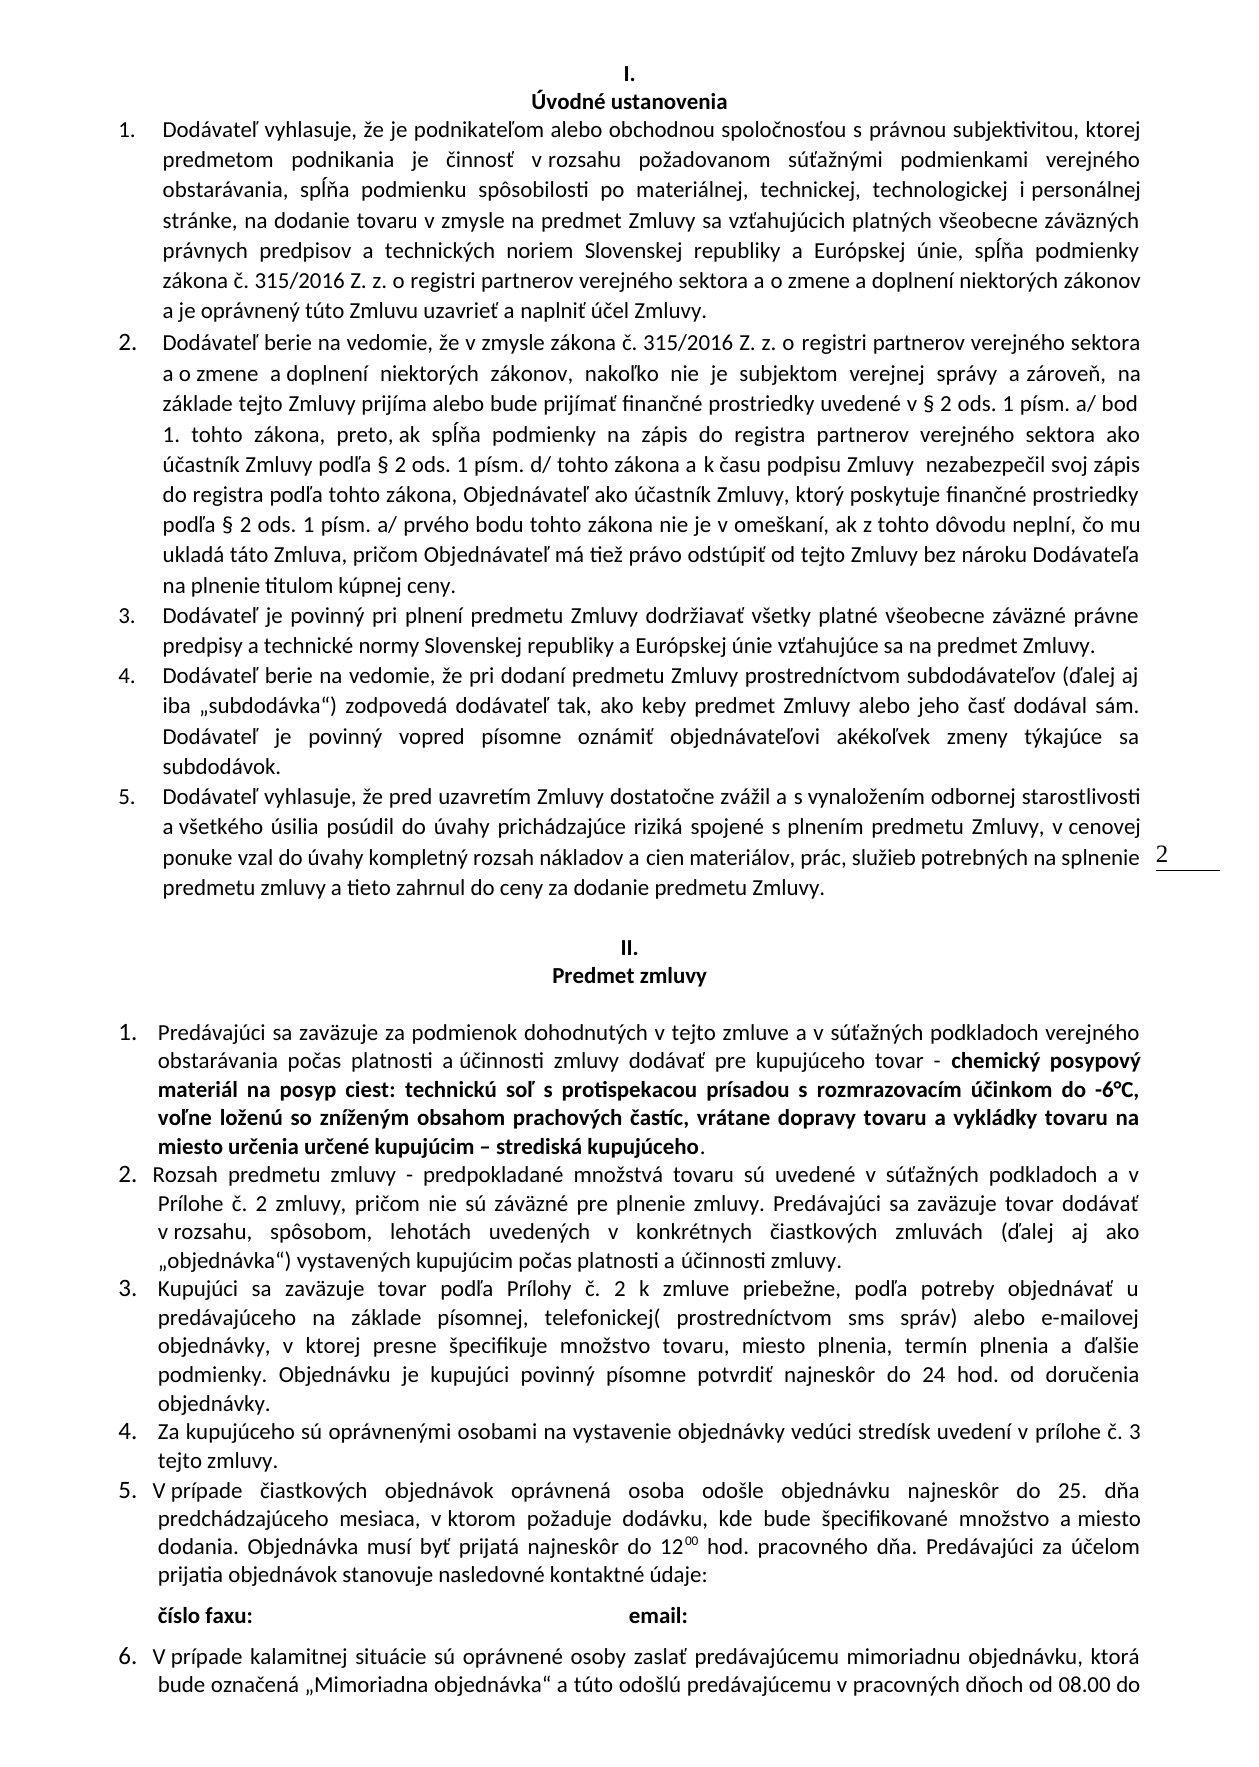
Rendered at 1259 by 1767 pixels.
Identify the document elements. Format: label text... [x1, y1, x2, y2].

text II. [118, 933, 1141, 961]
list Rozsah predmetu zmluvy - predpokladané množstvá tovaru sú uvedené v súťažných podkladoch a v Prílohe č. 2 zmluvy, pričom nie sú záväzné pre plnenie zmluvy. Predávajúci sa zaväzuje tovar dodávať v rozsahu, spôsobom, lehotách uvedených v konkrétnych čiastkových zmluvách (ďalej aj ako „objednávka“) vystavených kupujúcim počas platnosti a účinnosti zmluvy. [118, 1160, 1141, 1274]
text Predmet zmluvy [118, 961, 1141, 989]
list Predávajúci sa zaväzuje za podmienok dohodnutých v tejto zmluve a v súťažných podkladoch verejného obstarávania počas platnosti a účinnosti zmluvy dodávať pre kupujúceho tovar - chemický posypový materiál na posyp ciest: technickú soľ s protispekacou prísadou s rozmrazovacím účinkom do -6°C, voľne loženú so zníženým obsahom prachových častíc, vrátane dopravy tovaru a vykládky tovaru na miesto určenia určené kupujúcim – strediská kupujúceho. [118, 1017, 1141, 1160]
list Kupujúci sa zaväzuje tovar podľa Prílohy č. 2 k zmluve priebežne, podľa potreby objednávať u predávajúceho na základe písomnej, telefonickej( prostredníctvom sms správ) alebo e-mailovej objednávky, v ktorej presne špecifikuje množstvo tovaru, miesto plnenia, termín plnenia a ďalšie podmienky. Objednávku je kupujúci povinný písomne potvrdiť najneskôr do 24 hod. od doručenia objednávky. [118, 1274, 1141, 1417]
text číslo faxu: email: [158, 1601, 1141, 1629]
list Dodávateľ berie na vedomie, že pri dodaní predmetu Zmluvy prostredníctvom subdodávateľov (ďalej aj iba „subdodávka“) zodpovedá dodávateľ tak, ako keby predmet Zmluvy alebo jeho časť dodával sám. Dodávateľ je povinný vopred písomne oznámiť objednávateľovi akékoľvek zmeny týkajúce sa subdodávok. [118, 661, 1141, 780]
list Za kupujúceho sú oprávnenými osobami na vystavenie objednávky vedúci stredísk uvedení v prílohe č. 3 tejto zmluvy. [118, 1417, 1141, 1474]
list Dodávateľ berie na vedomie, že v zmysle zákona č. 315/2016 Z. z. o registri partnerov verejného sektora a o zmene a doplnení niektorých zákonov, nakoľko nie je subjektom verejnej správy a zároveň, na základe tejto Zmluvy prijíma alebo bude prijímať finančné prostriedky uvedené v § 2 ods. 1 písm. a/ bod 1. tohto zákona, preto, ak spĺňa podmienky na zápis do registra partnerov verejného sektora ako účastník Zmluvy podľa § 2 ods. 1 písm. d/ tohto zákona a k času podpisu Zmluvy nezabezpečil svoj zápis do registra podľa tohto zákona, Objednávateľ ako účastník Zmluvy, ktorý poskytuje finančné prostriedky podľa § 2 ods. 1 písm. a/ prvého bodu tohto zákona nie je v omeškaní, ak z tohto dôvodu neplní, čo mu ukladá táto Zmluva, pričom Objednávateľ má tiež právo odstúpiť od tejto Zmluvy bez nároku Dodávateľa na plnenie titulom kúpnej ceny. [118, 327, 1141, 599]
text Úvodné ustanovenia [118, 87, 1141, 115]
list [118, 1641, 1141, 1698]
list Dodávateľ je povinný pri plnení predmetu Zmluvy dodržiavať všetky platné všeobecne záväzné právne predpisy a technické normy Slovenskej republiky a Európskej únie vzťahujúce sa na predmet Zmluvy. [118, 601, 1141, 659]
text I. [118, 59, 1141, 87]
list Dodávateľ vyhlasuje, že pred uzavretím Zmluvy dostatočne zvážil a s vynaložením odbornej starostlivosti a všetkého úsilia posúdil do úvahy prichádzajúce riziká spojené s plnením predmetu Zmluvy, v cenovej ponuke vzal do úvahy kompletný rozsah nákladov a cien materiálov, prác, služieb potrebných na splnenie predmetu zmluvy a tieto zahrnul do ceny za dodanie predmetu Zmluvy. [118, 782, 1141, 901]
list V prípade čiastkových objednávok oprávnená osoba odošle objednávku najneskôr do 25. dňa predchádzajúceho mesiaca, v ktorom požaduje dodávku, kde bude špecifikované množstvo a miesto dodania. Objednávka musí byť prijatá najneskôr do 1200 hod. pracovného dňa. Predávajúci za účelom prijatia objednávok stanovuje nasledovné kontaktné údaje: [118, 1474, 1141, 1588]
list Dodávateľ vyhlasuje, že je podnikateľom alebo obchodnou spoločnosťou s právnou subjektivitou, ktorej predmetom podnikania je činnosť v rozsahu požadovanom súťažnými podmienkami verejného obstarávania, spĺňa podmienku spôsobilosti po materiálnej, technickej, technologickej i personálnej stránke, na dodanie tovaru v zmysle na predmet Zmluvy sa vzťahujúcich platných všeobecne záväzných právnych predpisov a technických noriem Slovenskej republiky a Európskej únie, spĺňa podmienky zákona č. 315/2016 Z. z. o registri partnerov verejného sektora a o zmene a doplnení niektorých zákonov a je oprávnený túto Zmluvu uzavrieť a naplniť účel Zmluvy. [118, 115, 1141, 324]
